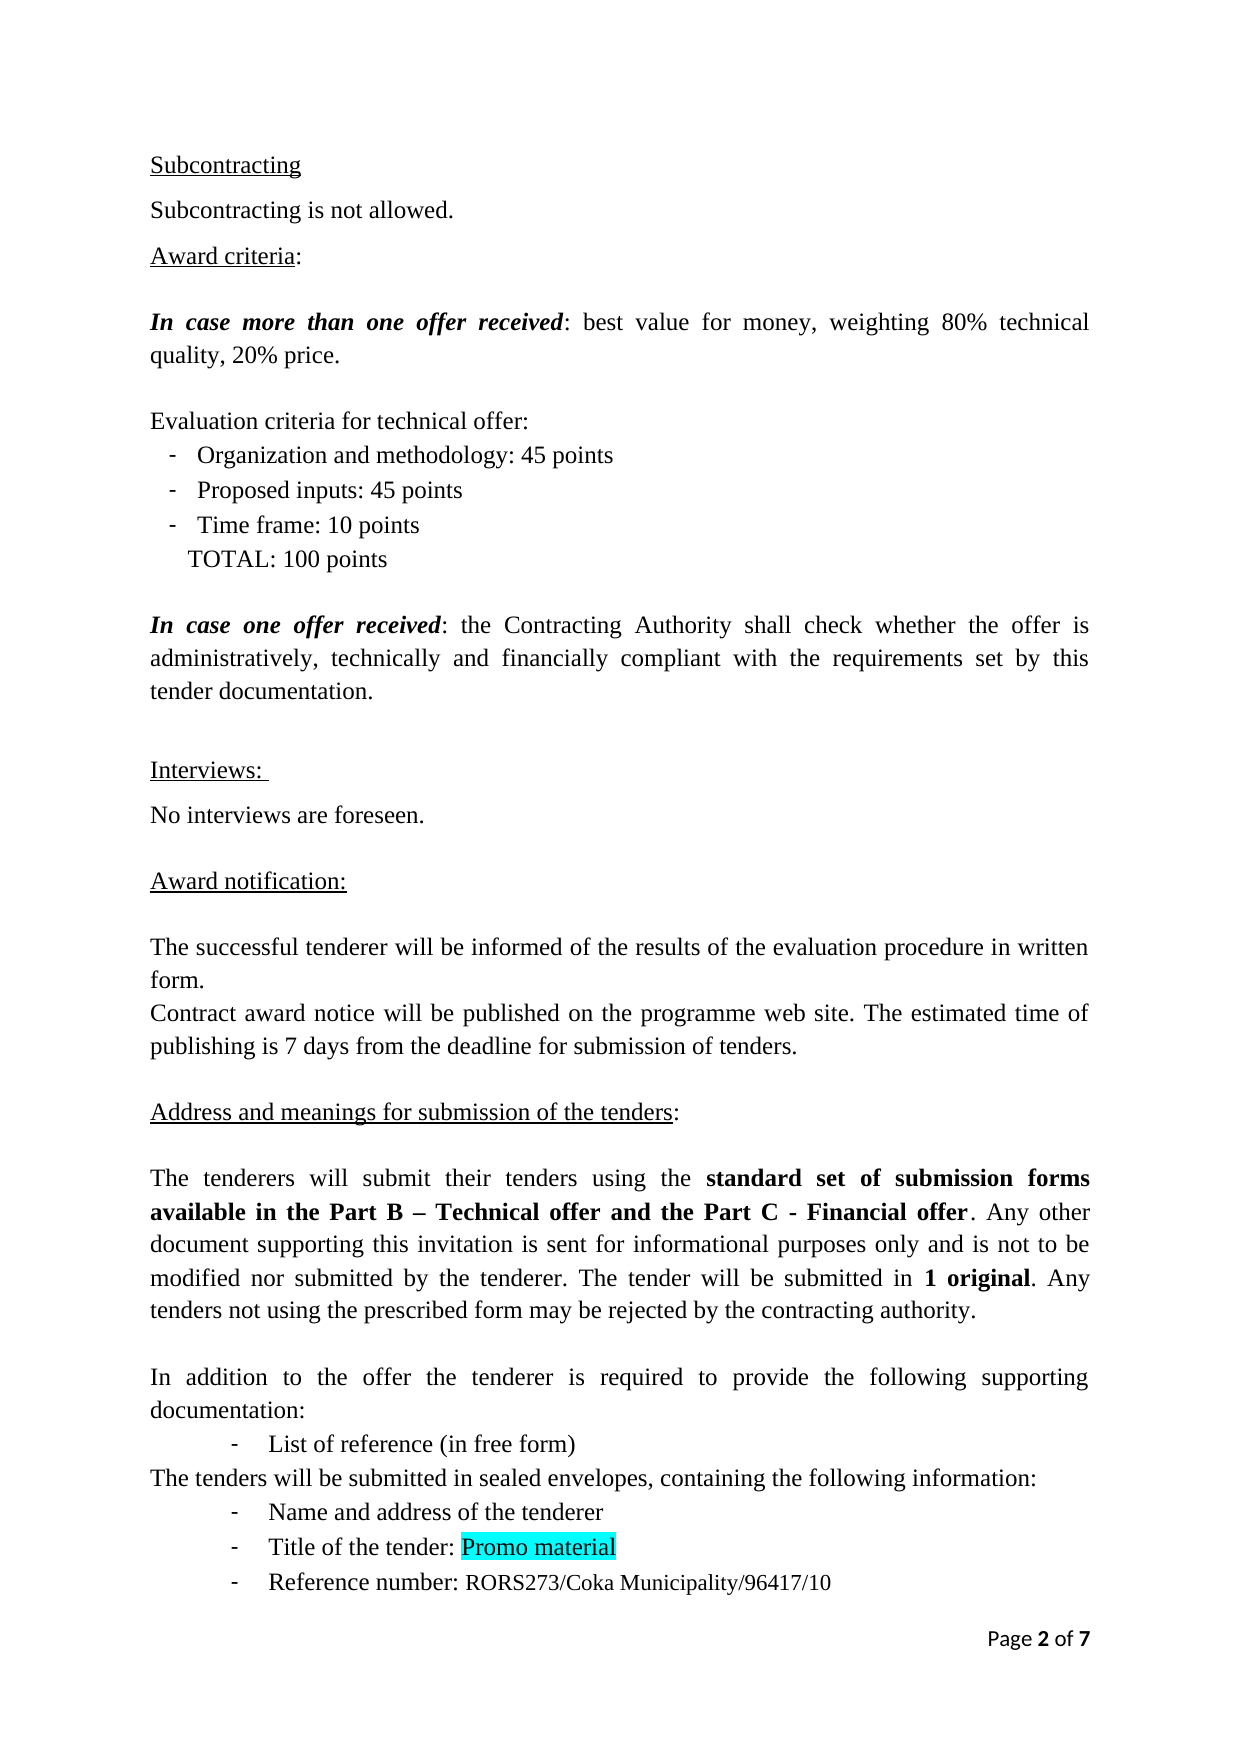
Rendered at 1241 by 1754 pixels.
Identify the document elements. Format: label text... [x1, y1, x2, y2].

text In case one offer received: the Contracting Authority shall check whether the offer is administratively, technically and financially compliant with the requirements set by this tender documentation. [150, 610, 1090, 705]
text Subcontracting [150, 150, 1090, 179]
text The successful tenderer will be informed of the results of the evaluation procedure in written form. [150, 932, 1090, 994]
list List of reference (in free form) [231, 1428, 1090, 1458]
list Award notification: [150, 866, 1090, 895]
list Title of the tender: Promo material [231, 1531, 1090, 1561]
text Award criteria: [150, 241, 1090, 270]
text In addition to the offer the tenderer is required to provide the following supporting documentation: [150, 1362, 1090, 1423]
list Proposed inputs: 45 points [169, 474, 1090, 505]
text Contract award notice will be published on the programme web site. The estimated time of publishing is 7 days from the deadline for submission of tenders. [150, 998, 1090, 1060]
text In case more than one offer received: best value for money, weighting 80% technical quality, 20% price. [150, 307, 1090, 369]
list Name and address of the tenderer [231, 1496, 1090, 1526]
list No interviews are foreseen. [150, 800, 1090, 829]
text Subcontracting is not allowed. [150, 196, 1090, 224]
list Reference number: RORS273/Coka Municipality/96417/10 [231, 1566, 1090, 1596]
text The tenders will be submitted in sealed envelopes, containing the following information: [150, 1463, 1090, 1491]
list Time frame: 10 points [169, 509, 1090, 540]
text TOTAL: 100 points [150, 544, 1090, 573]
text Address and meanings for submission of the tenders: [150, 1097, 1090, 1126]
text Interviews: [150, 755, 1090, 783]
text Evaluation criteria for technical offer: [150, 406, 1090, 435]
list Organization and methodology: 45 points [169, 439, 1090, 470]
text The tenderers will submit their tenders using the standard set of submission forms available in the Part B – Technical offer and the Part C - Financial offer. Any other document supporting this invitation is sent for informational purposes only and is not to be modified nor submitted by the tenderer. The tender will be submitted in 1 original. Any tenders not using the prescribed form may be rejected by the contracting authority. [150, 1163, 1090, 1324]
